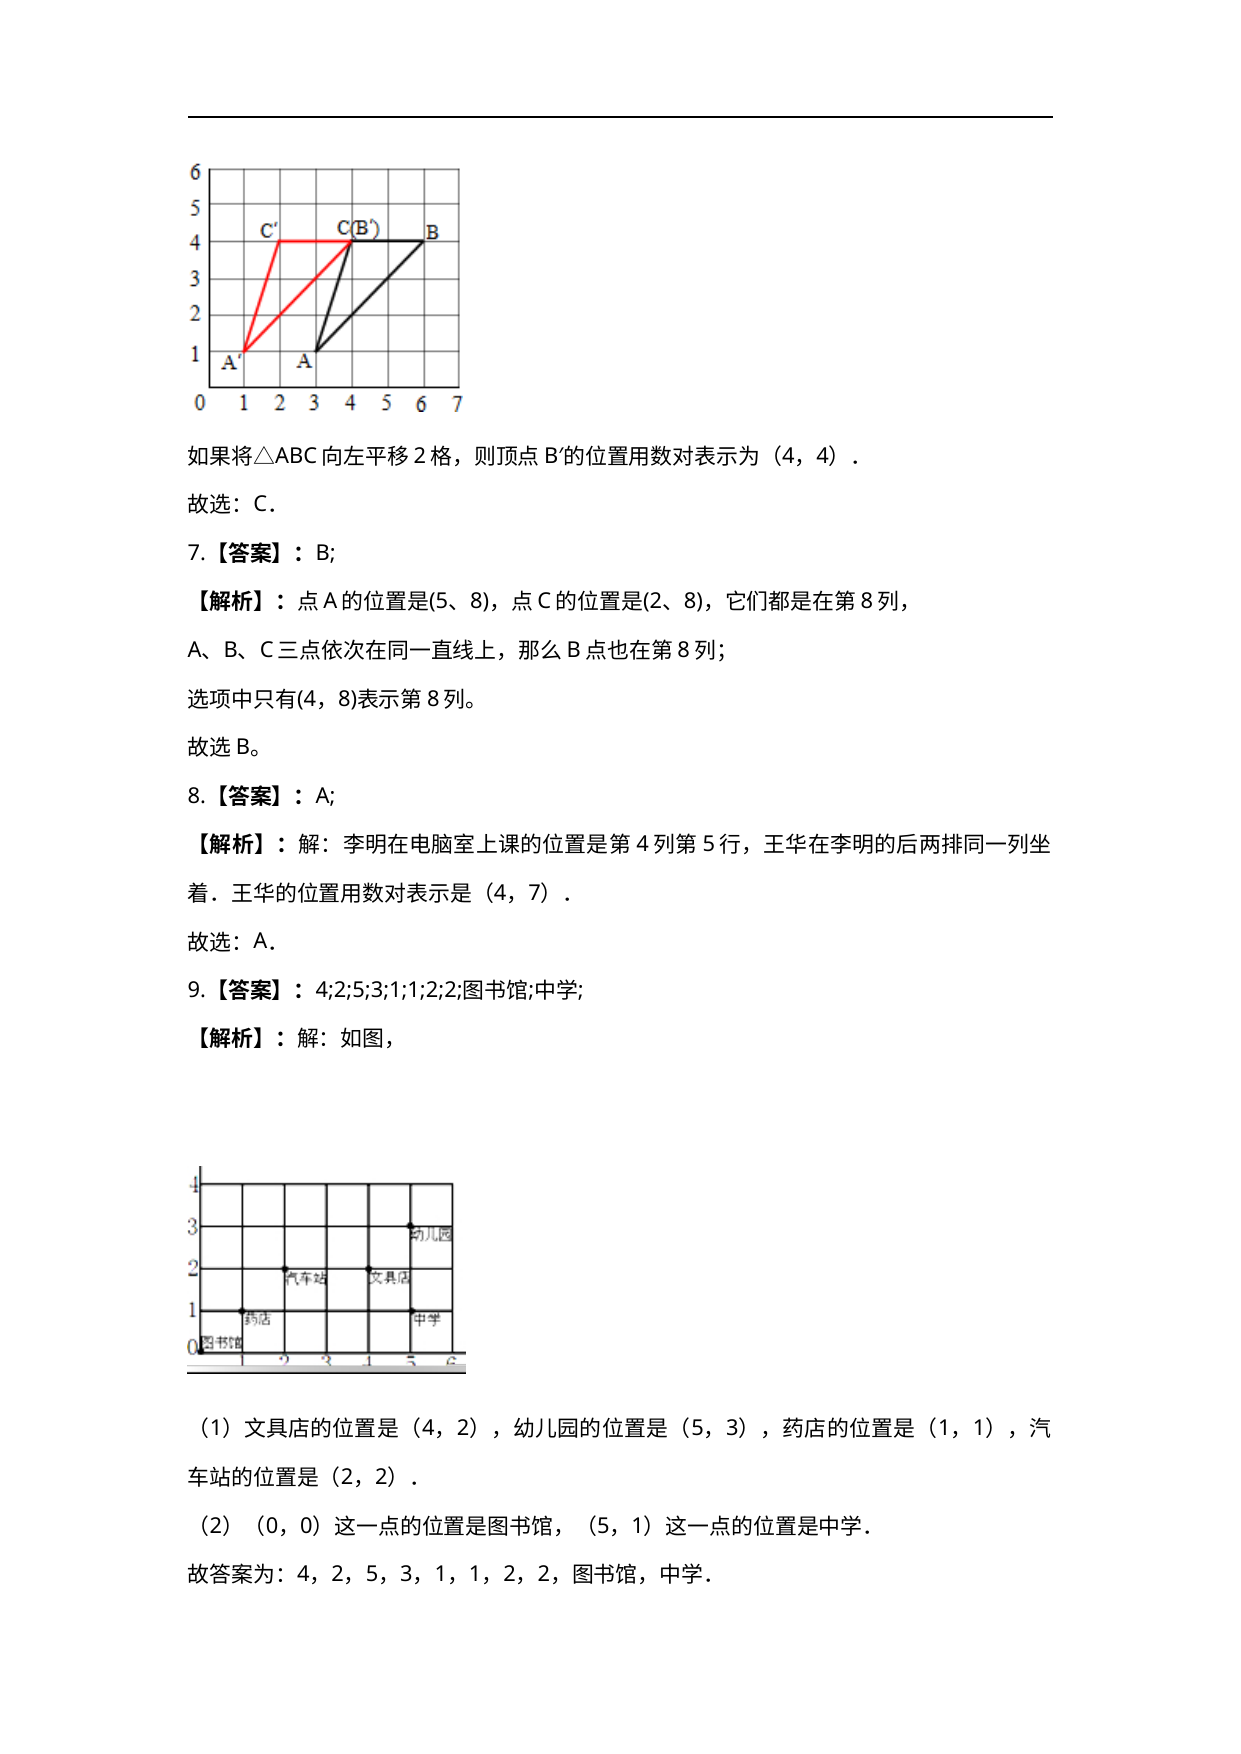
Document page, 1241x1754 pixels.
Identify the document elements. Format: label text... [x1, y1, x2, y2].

text 【解析】：解：如图， （1）文具店的位置是（4，2），幼儿园的位置是（5，3），药店的位置是（1，1），汽车站的位置是（2，2）． （2）（0，0）这一点的位置是图书馆，（5，1）这一点的位置是中学． 故答案为：4，2，5，3，1，1，2，2，图书馆，中学． [187, 1021, 1053, 1589]
picture [187, 1166, 466, 1374]
picture [187, 161, 463, 412]
text 8.【答案】：A; [187, 778, 1053, 811]
text 【解析】：点A的位置是(5、8)，点C的位置是(2、8)，它们都是在第8列， A、B、C三点依次在同一直线上，那么B点也在第8列； 选项中只有(4，8)表示第8列。 故选B。 [187, 584, 1053, 762]
text 【解析】：解：李明在电脑室上课的位置是第4列第5行，王华在李明的后两排同一列坐着．王华的位置用数对表示是（4，7）． 故选：A． [187, 827, 1053, 957]
text 7.【答案】：B; [187, 535, 1053, 568]
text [187, 162, 1053, 519]
text 9.【答案】：4;2;5;3;1;1;2;2;图书馆;中学; [187, 972, 1053, 1005]
